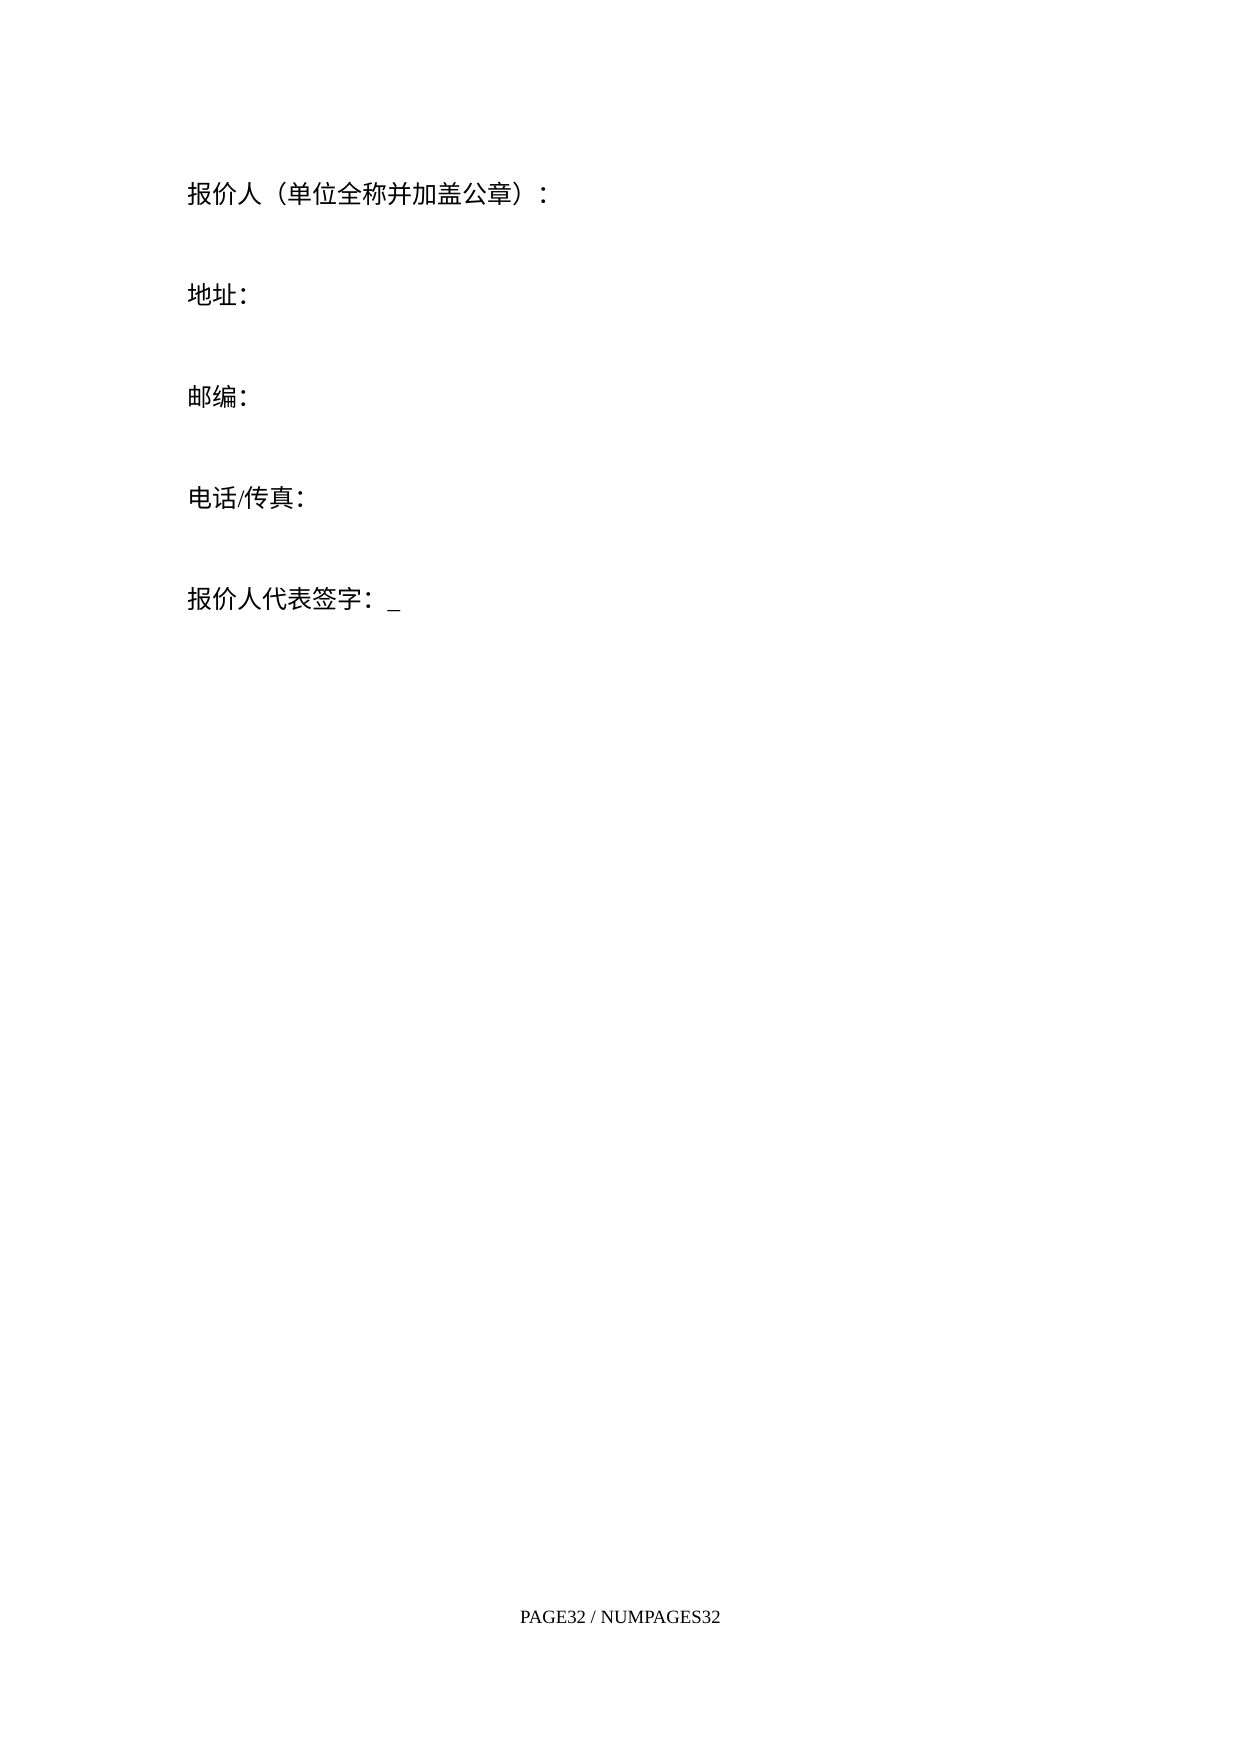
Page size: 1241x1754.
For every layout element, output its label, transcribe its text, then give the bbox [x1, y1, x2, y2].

text 邮编： [187, 363, 1053, 428]
text 地址： [187, 261, 1053, 326]
text 报价人代表签字：_ [187, 565, 1053, 630]
text 电话/传真： [187, 464, 1053, 529]
text 报价人（单位全称并加盖公章）： [187, 160, 1053, 225]
